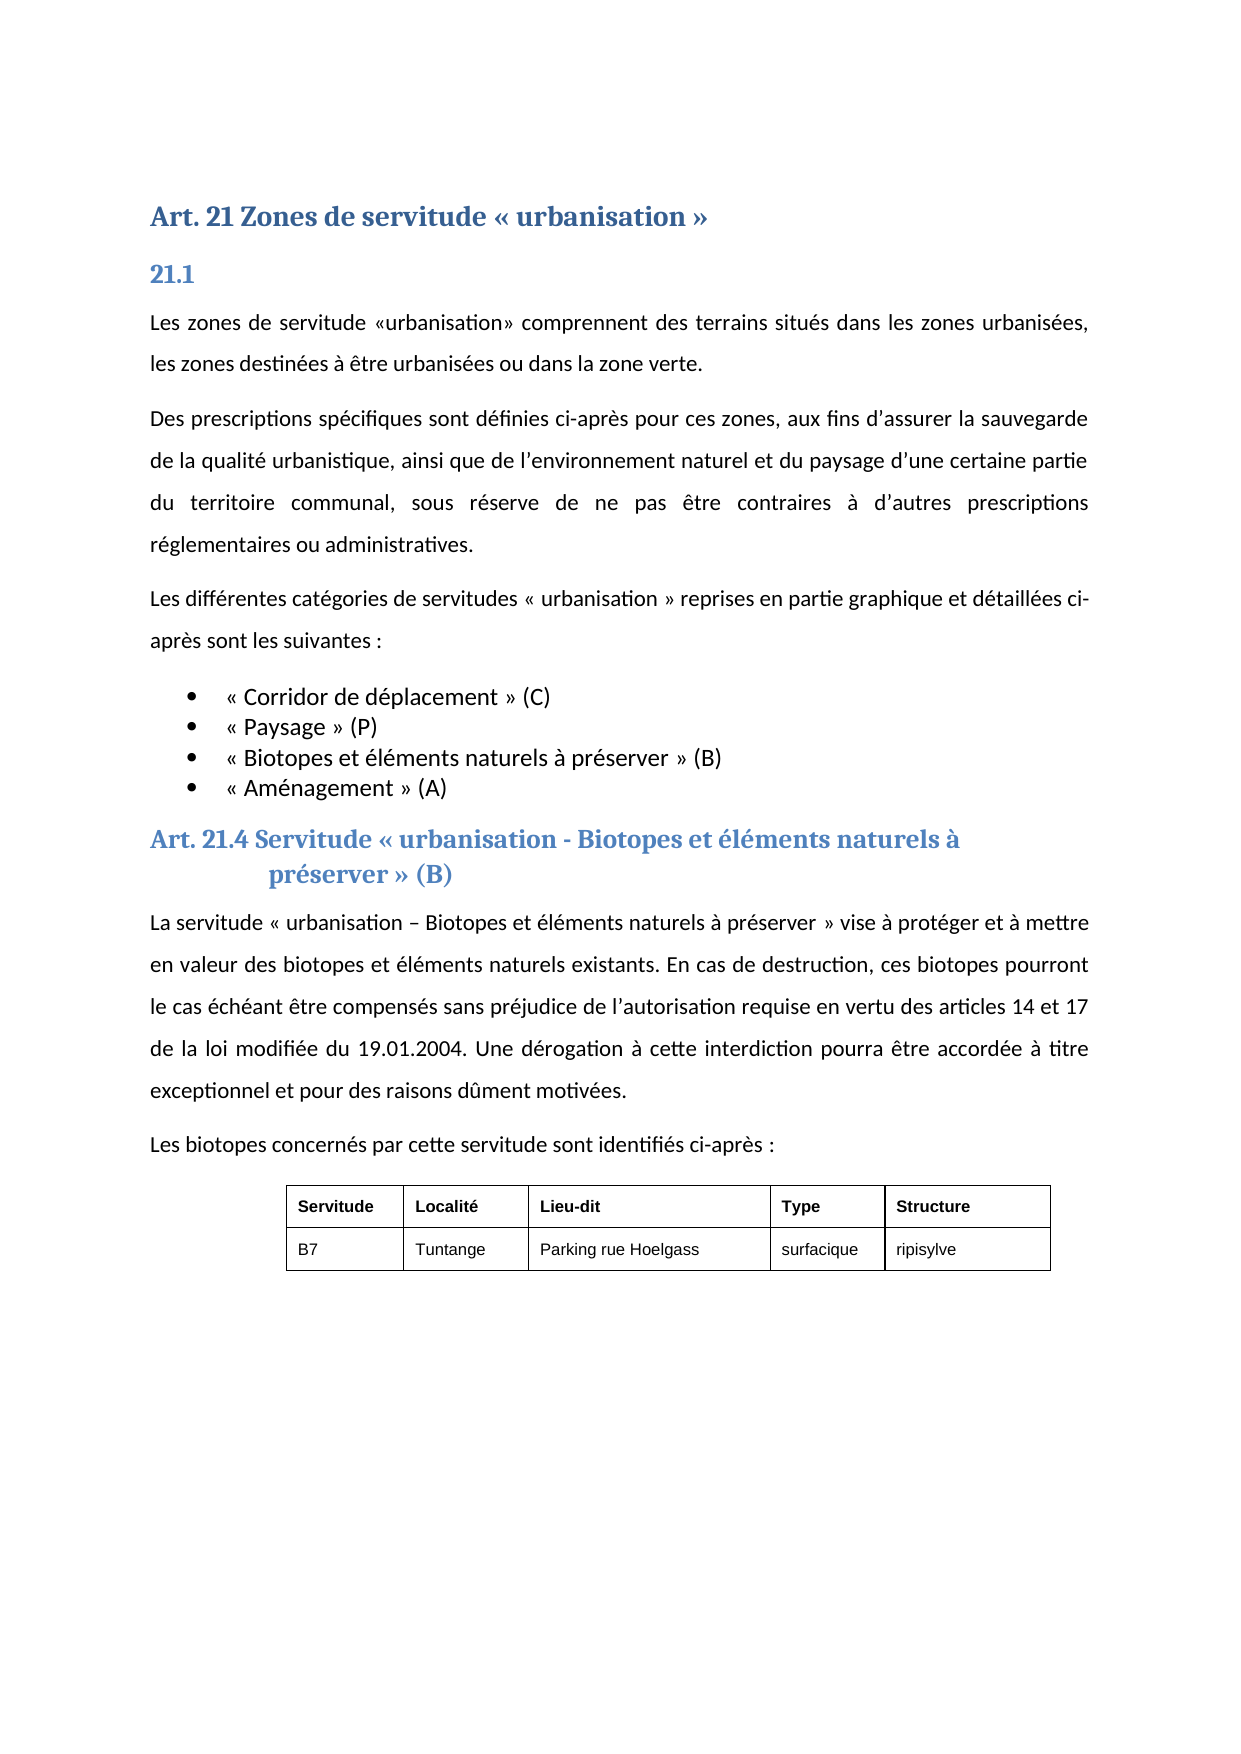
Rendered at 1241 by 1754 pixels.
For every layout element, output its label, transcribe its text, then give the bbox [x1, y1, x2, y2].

text Les biotopes concernés par cette servitude sont identifiés ci-après : [150, 1130, 1090, 1158]
subtitle Art. 21.4 Servitude « urbanisation - Biotopes et éléments naturels à préserver » (B) [150, 824, 1090, 891]
table_header Localité [404, 1186, 528, 1227]
text Les zones de servitude «urbanisation» comprennent des terrains situés dans les zones urbanisées, les zones destinées à être urbanisées ou dans la zone verte. [150, 308, 1090, 378]
table_header Type [771, 1186, 884, 1227]
table_cell surfacique [771, 1228, 884, 1270]
subtitle 21.1 [150, 259, 1090, 291]
text Des prescriptions spécifiques sont définies ci-après pour ces zones, aux fins d’assurer la sauvegarde de la qualité urbanistique, ainsi que de l’environnement naturel et du paysage d’une certaine partie du territoire communal, sous réserve de ne pas être contraires à d’autres prescriptions réglementaires ou administratives. [150, 404, 1090, 558]
table_header Servitude [287, 1186, 403, 1227]
list « Corridor de déplacement » (C) [187, 681, 1090, 711]
list « Biotopes et éléments naturels à préserver » (B) [187, 742, 1090, 772]
table_cell Parking rue Hoelgass [529, 1228, 770, 1270]
table_header Structure [886, 1186, 1050, 1227]
table_header Lieu-dit [529, 1186, 770, 1227]
text Les différentes catégories de servitudes « urbanisation » reprises en partie graphique et détaillées ci-après sont les suivantes : [150, 584, 1090, 654]
table_cell B7 [287, 1228, 403, 1270]
table_cell Tuntange [404, 1228, 528, 1270]
list « Paysage » (P) [187, 711, 1090, 742]
subtitle Art. 21 Zones de servitude « urbanisation » [150, 200, 1090, 233]
table_cell ripisylve [886, 1228, 1050, 1270]
list « Aménagement » (A) [187, 772, 1090, 803]
text La servitude « urbanisation – Biotopes et éléments naturels à préserver » vise à protéger et à mettre en valeur des biotopes et éléments naturels existants. En cas de destruction, ces biotopes pourront le cas échéant être compensés sans préjudice de l’autorisation requise en vertu des articles 14 et 17 de la loi modifiée du 19.01.2004. Une dérogation à cette interdiction pourra être accordée à titre exceptionnel et pour des raisons dûment motivées. [150, 908, 1090, 1104]
